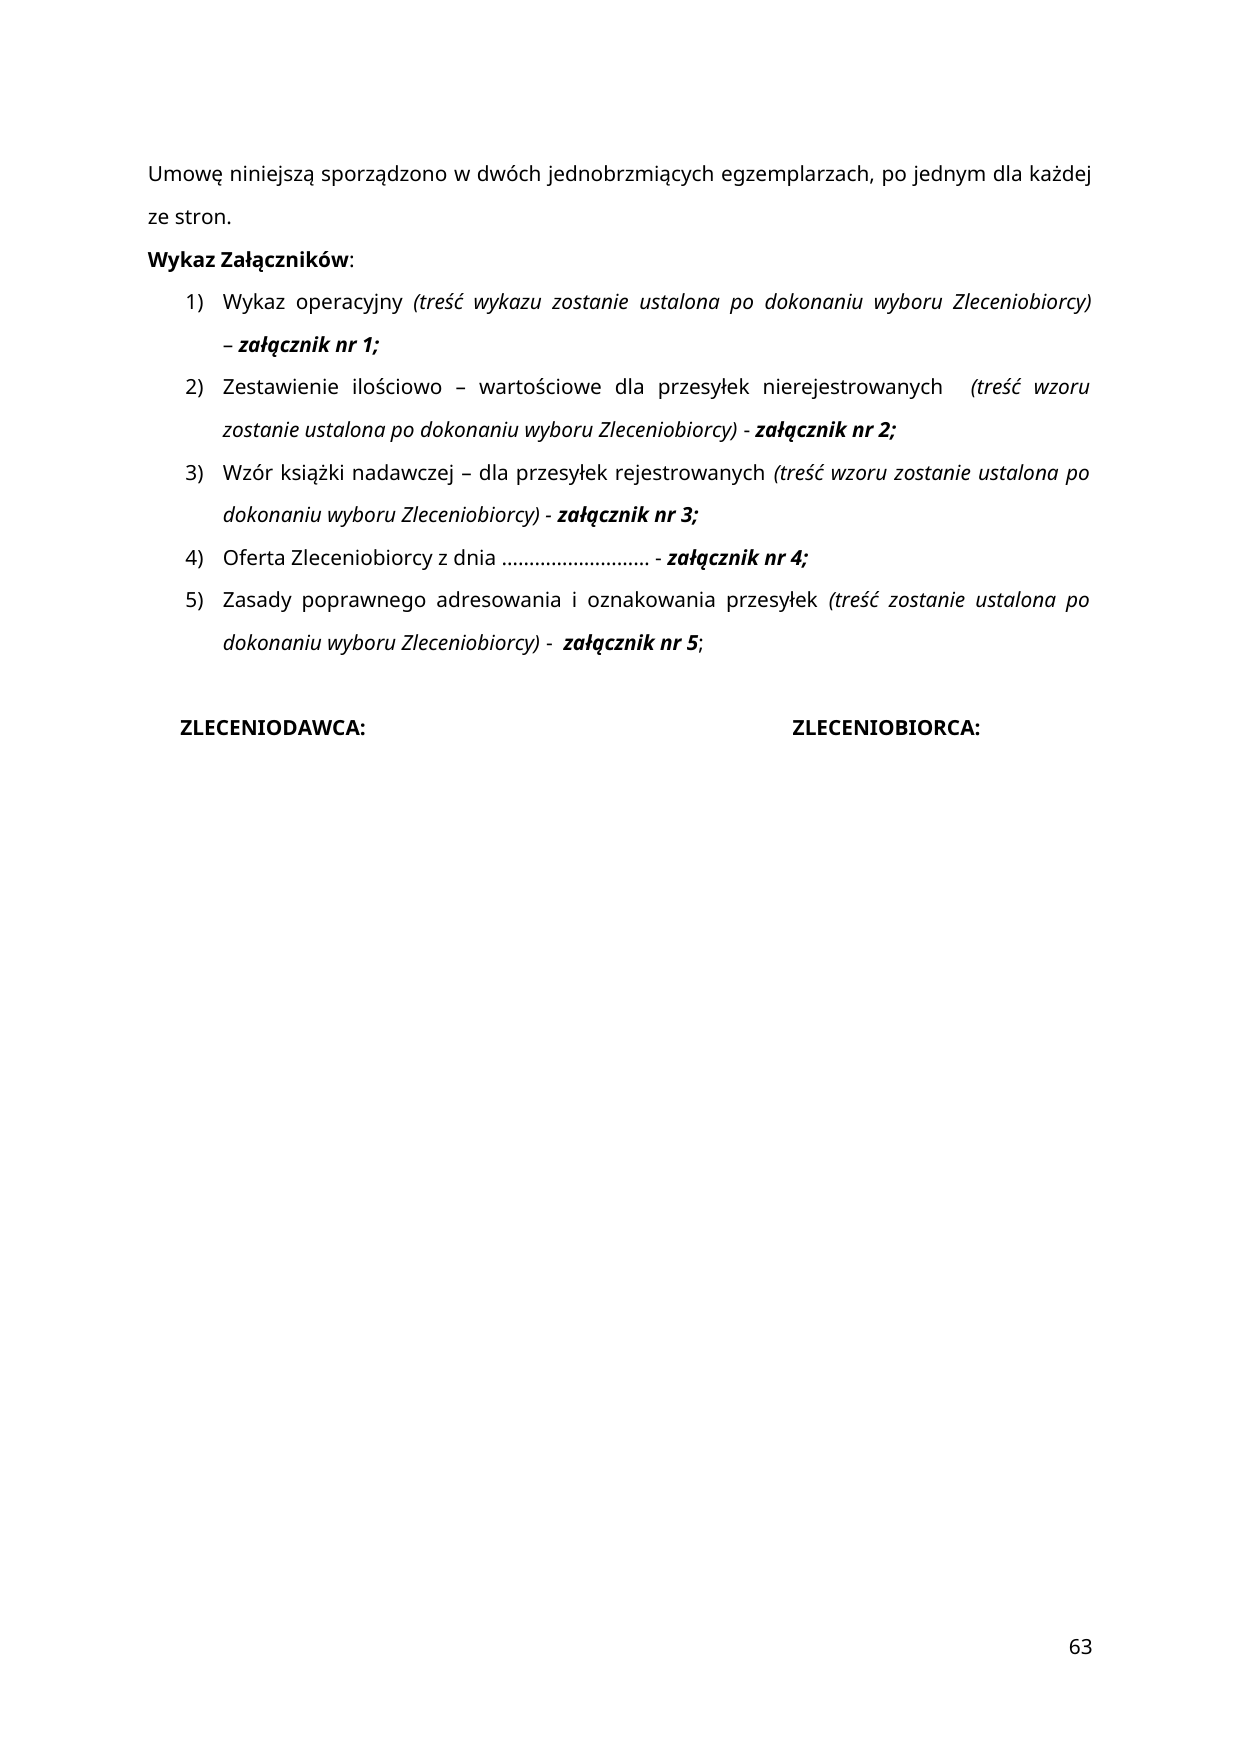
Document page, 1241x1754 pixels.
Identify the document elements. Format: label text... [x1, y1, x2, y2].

list Wykaz operacyjny (treść wykazu zostanie ustalona po dokonaniu wyboru Zleceniobiorcy) – załącznik nr 1; [185, 287, 1092, 358]
text ZLECENIODAWCA: ZLECENIOBIORCA: [148, 713, 1092, 742]
list Zasady poprawnego adresowania i oznakowania przesyłek (treść zostanie ustalona po dokonaniu wyboru Zleceniobiorcy) - załącznik nr 5; [185, 586, 1092, 657]
text Umowę niniejszą sporządzono w dwóch jednobrzmiących egzemplarzach, po jednym dla każdej ze stron. [148, 159, 1092, 231]
text Wykaz Załączników: [148, 245, 1092, 273]
list Zestawienie ilościowo – wartościowe dla przesyłek nierejestrowanych (treść wzoru zostanie ustalona po dokonaniu wyboru Zleceniobiorcy) - załącznik nr 2; [185, 372, 1092, 443]
list Wzór książki nadawczej – dla przesyłek rejestrowanych (treść wzoru zostanie ustalona po dokonaniu wyboru Zleceniobiorcy) - załącznik nr 3; [185, 458, 1092, 529]
list Oferta Zleceniobiorcy z dnia ……………………… - załącznik nr 4; [185, 543, 1092, 571]
